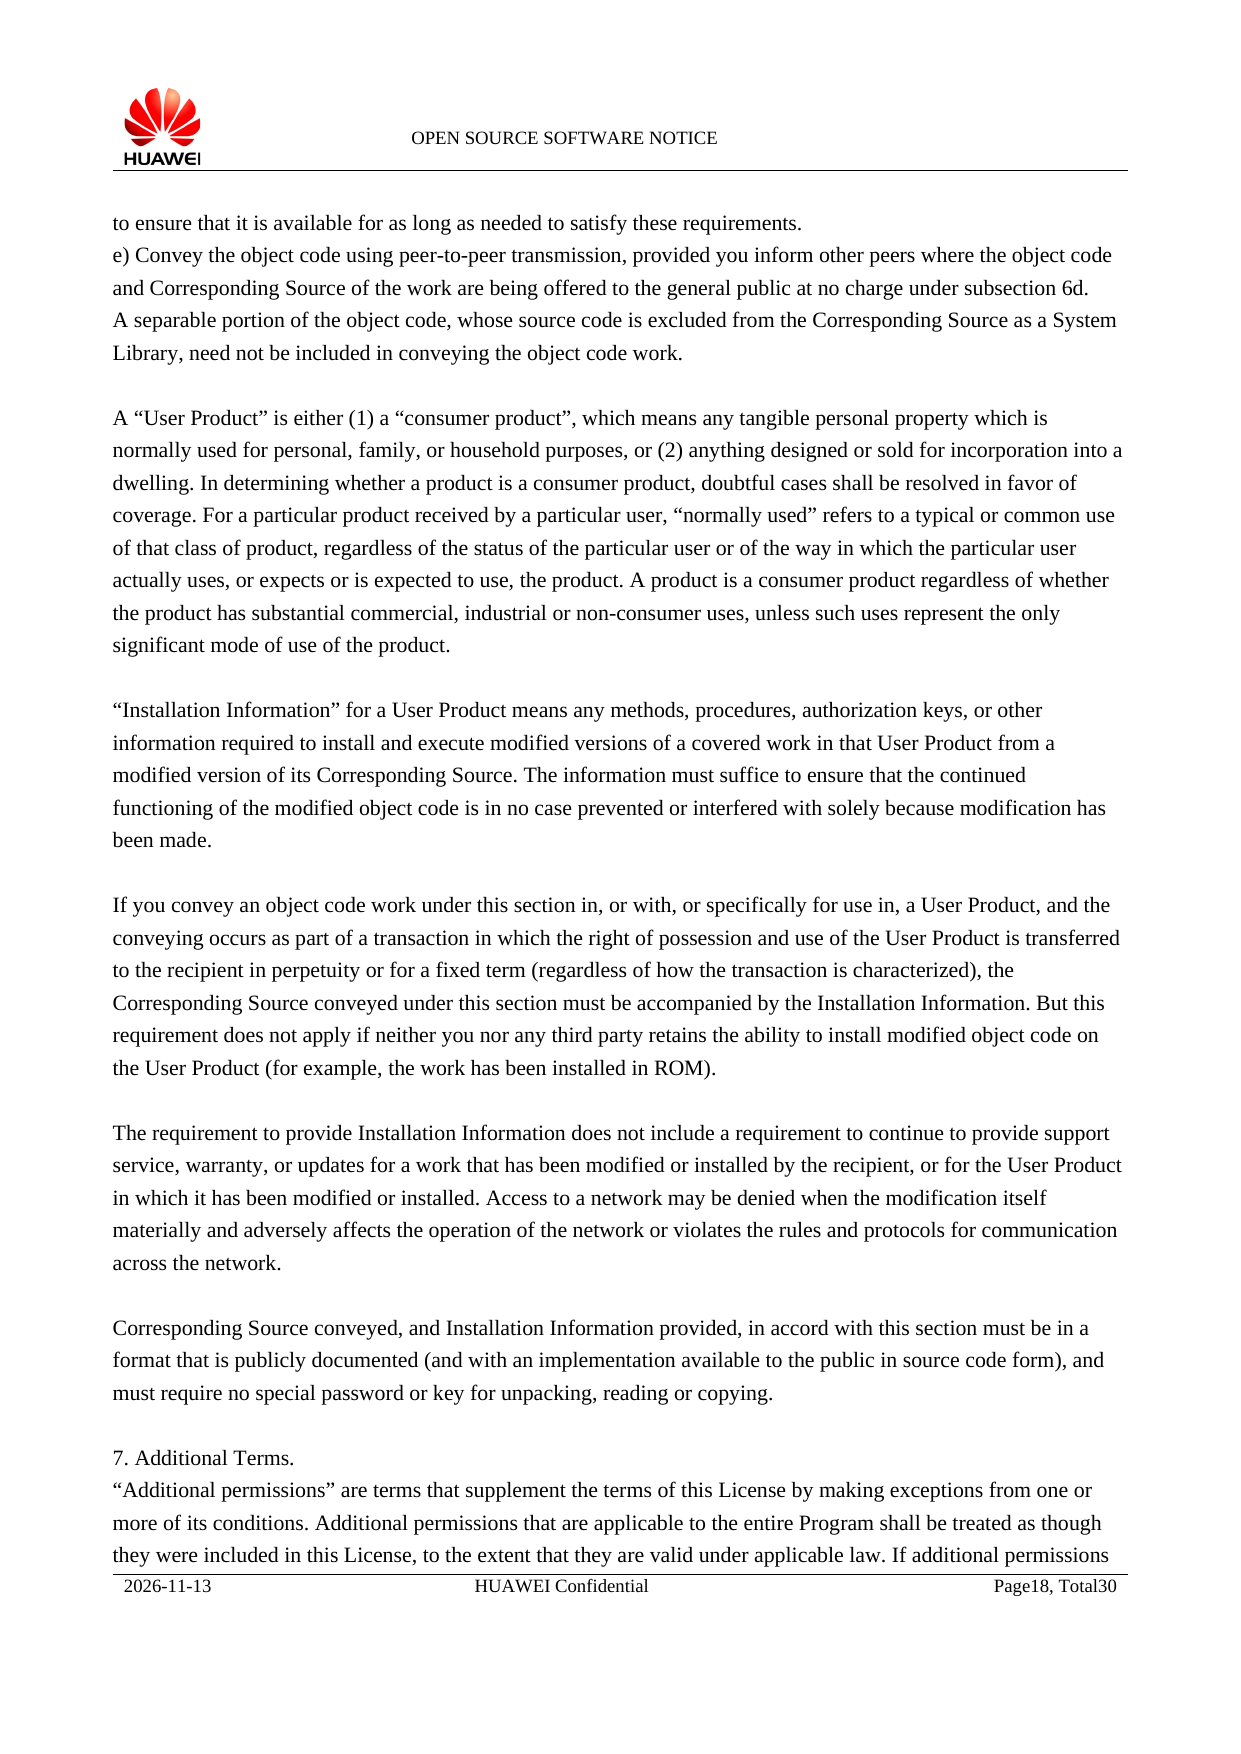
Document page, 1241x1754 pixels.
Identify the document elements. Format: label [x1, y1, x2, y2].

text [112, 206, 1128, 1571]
picture [124, 88, 201, 165]
